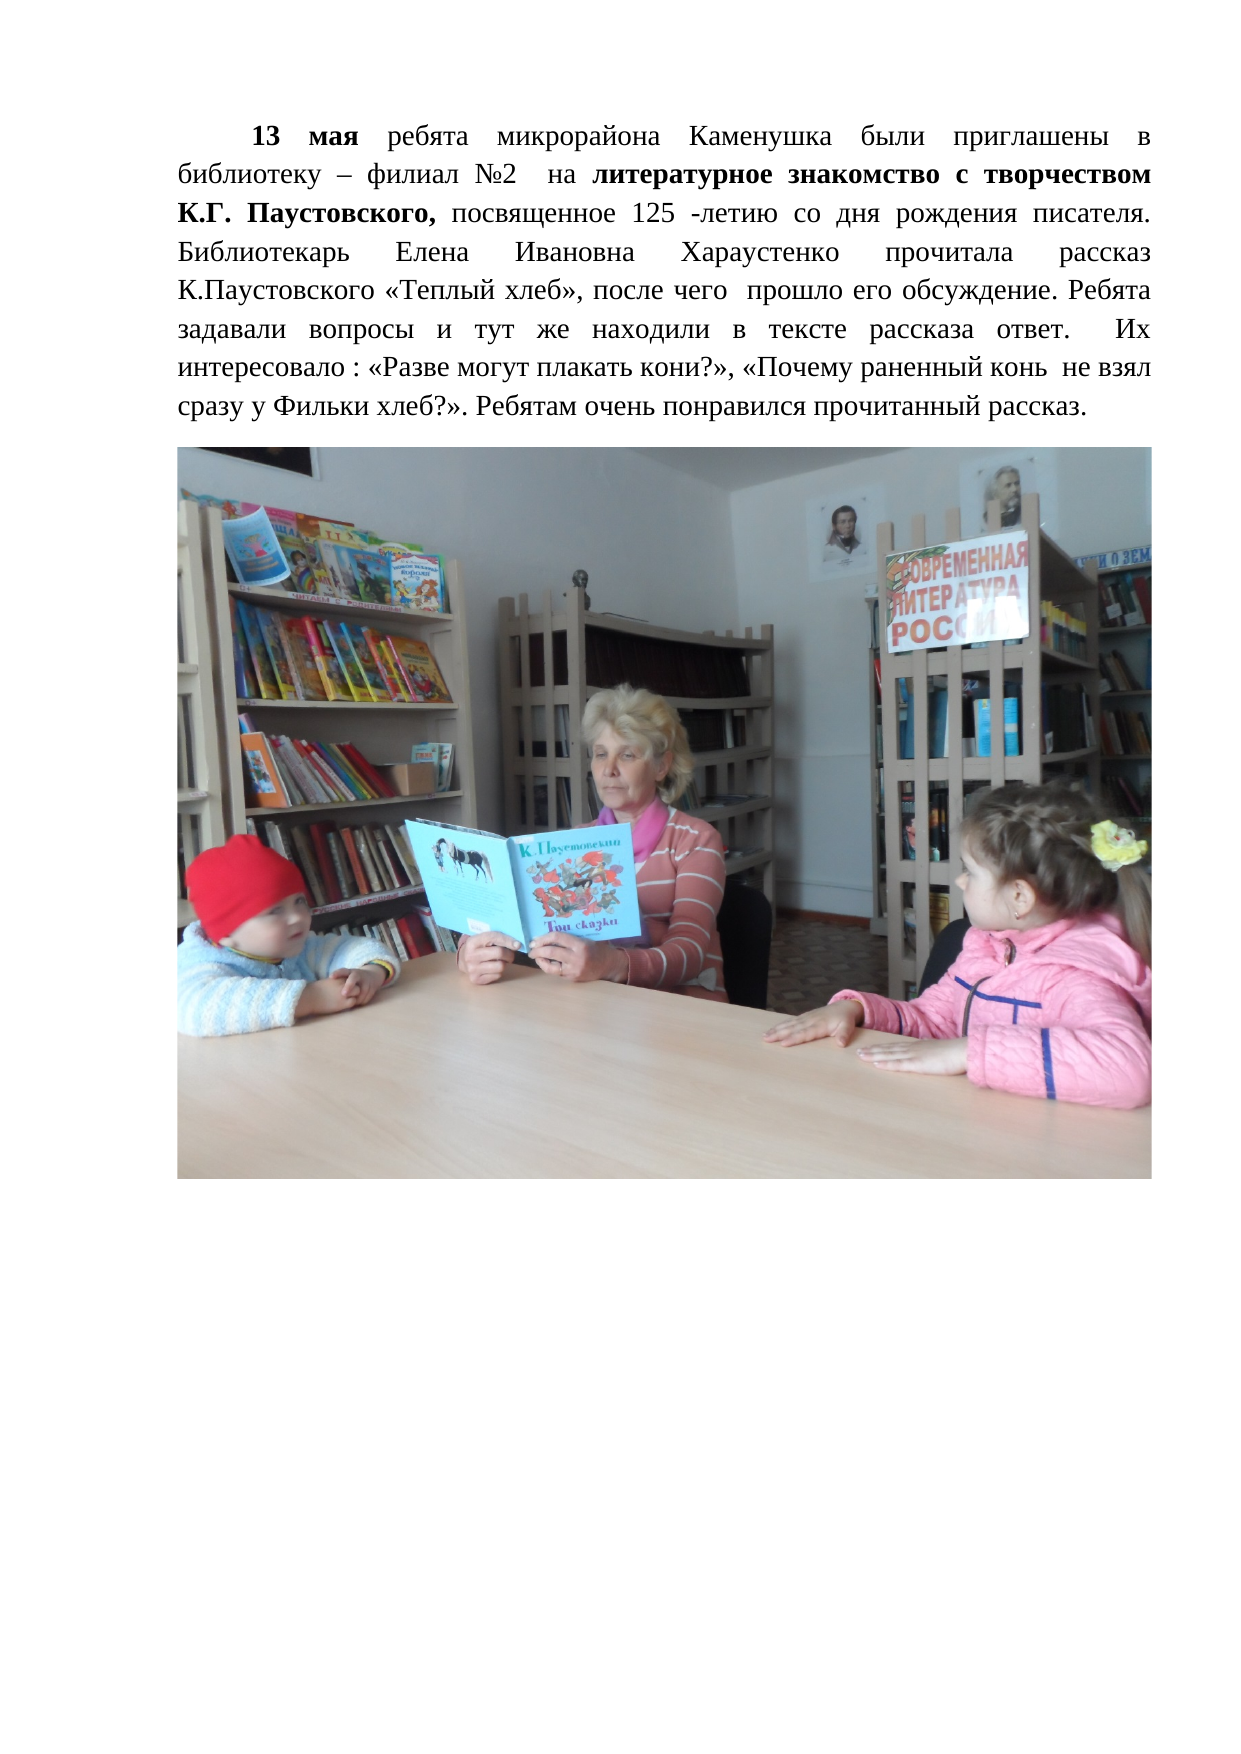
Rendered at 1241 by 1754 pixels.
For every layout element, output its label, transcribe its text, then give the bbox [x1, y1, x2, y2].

text 13 мая ребята микрорайона Каменушка были приглашены в библиотеку – филиал №2 на литературное знакомство с творчеством К.Г. Паустовского, посвященное 125 -летию со дня рождения писателя. Библиотекарь Елена Ивановна Хараустенко прочитала рассказ К.Паустовского «Теплый хлеб», после чего прошло его обсуждение. Ребята задавали вопросы и тут же находили в тексте рассказа ответ. Их интересовало : «Разве могут плакать кони?», «Почему раненный конь не взял сразу у Фильки хлеб?». Ребятам очень понравился прочитанный рассказ. [177, 118, 1152, 421]
picture [177, 447, 1152, 1179]
